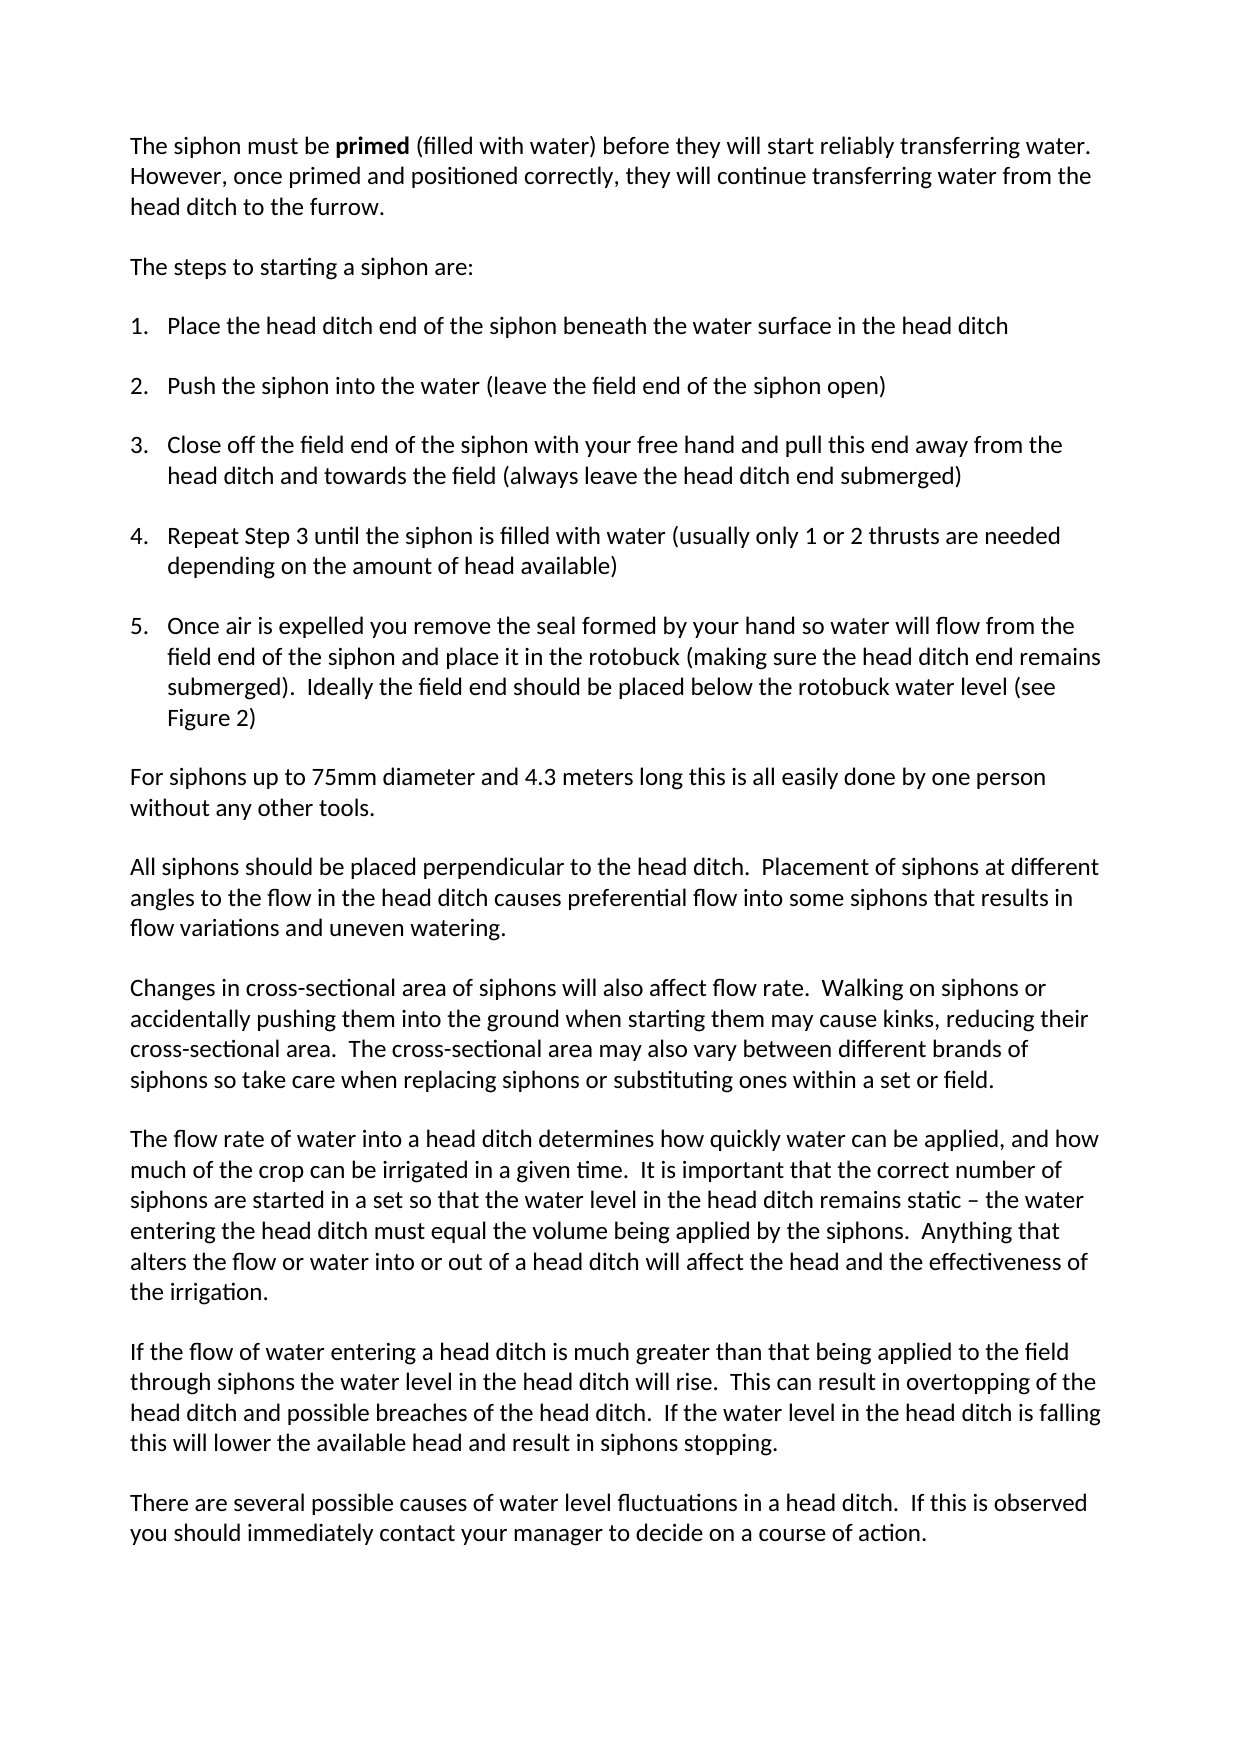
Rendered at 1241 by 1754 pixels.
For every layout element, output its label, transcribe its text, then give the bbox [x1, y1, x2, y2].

text If the flow of water entering a head ditch is much greater than that being applied to the field through siphons the water level in the head ditch will rise. This can result in overtopping of the head ditch and possible breaches of the head ditch. If the water level in the head ditch is falling this will lower the available head and result in siphons stopping. [130, 1336, 1110, 1458]
list Repeat Step 3 until the siphon is filled with water (usually only 1 or 2 thrusts are needed depending on the amount of head available) [130, 520, 1110, 581]
text Changes in cross-sectional area of siphons will also affect flow rate. Walking on siphons or accidentally pushing them into the ground when starting them may cause kinks, reducing their cross-sectional area. The cross-sectional area may also vary between different brands of siphons so take care when replacing siphons or substituting ones within a set or field. [130, 972, 1110, 1094]
text The steps to starting a siphon are: [130, 251, 1110, 281]
list Close off the field end of the siphon with your free hand and pull this end away from the head ditch and towards the field (always leave the head ditch end submerged) [130, 430, 1110, 491]
list Push the siphon into the water (leave the field end of the siphon open) [130, 370, 1110, 401]
text For siphons up to 75mm diameter and 4.3 meters long this is all easily done by one person without any other tools. [130, 761, 1110, 822]
text The flow rate of water into a head ditch determines how quickly water can be applied, and how much of the crop can be irrigated in a given time. It is important that the correct number of siphons are started in a set so that the water level in the head ditch remains static – the water entering the head ditch must equal the volume being applied by the siphons. Anything that alters the flow or water into or out of a head ditch will affect the head and the effectiveness of the irrigation. [130, 1123, 1110, 1307]
text The siphon must be primed (filled with water) before they will start reliably transferring water. However, once primed and positioned correctly, they will continue transferring water from the head ditch to the furrow. [130, 130, 1110, 221]
text There are several possible causes of water level fluctuations in a head ditch. If this is observed you should immediately contact your manager to decide on a course of action. [130, 1487, 1110, 1548]
list Place the head ditch end of the siphon beneath the water surface in the head ditch [130, 310, 1110, 341]
list Once air is expelled you remove the seal formed by your hand so water will flow from the field end of the siphon and place it in the rotobuck (making sure the head ditch end remains submerged). Ideally the field end should be placed below the rotobuck water level (see Figure 2) [130, 610, 1110, 732]
text All siphons should be placed perpendicular to the head ditch. Placement of siphons at different angles to the flow in the head ditch causes preferential flow into some siphons that results in flow variations and uneven watering. [130, 852, 1110, 943]
